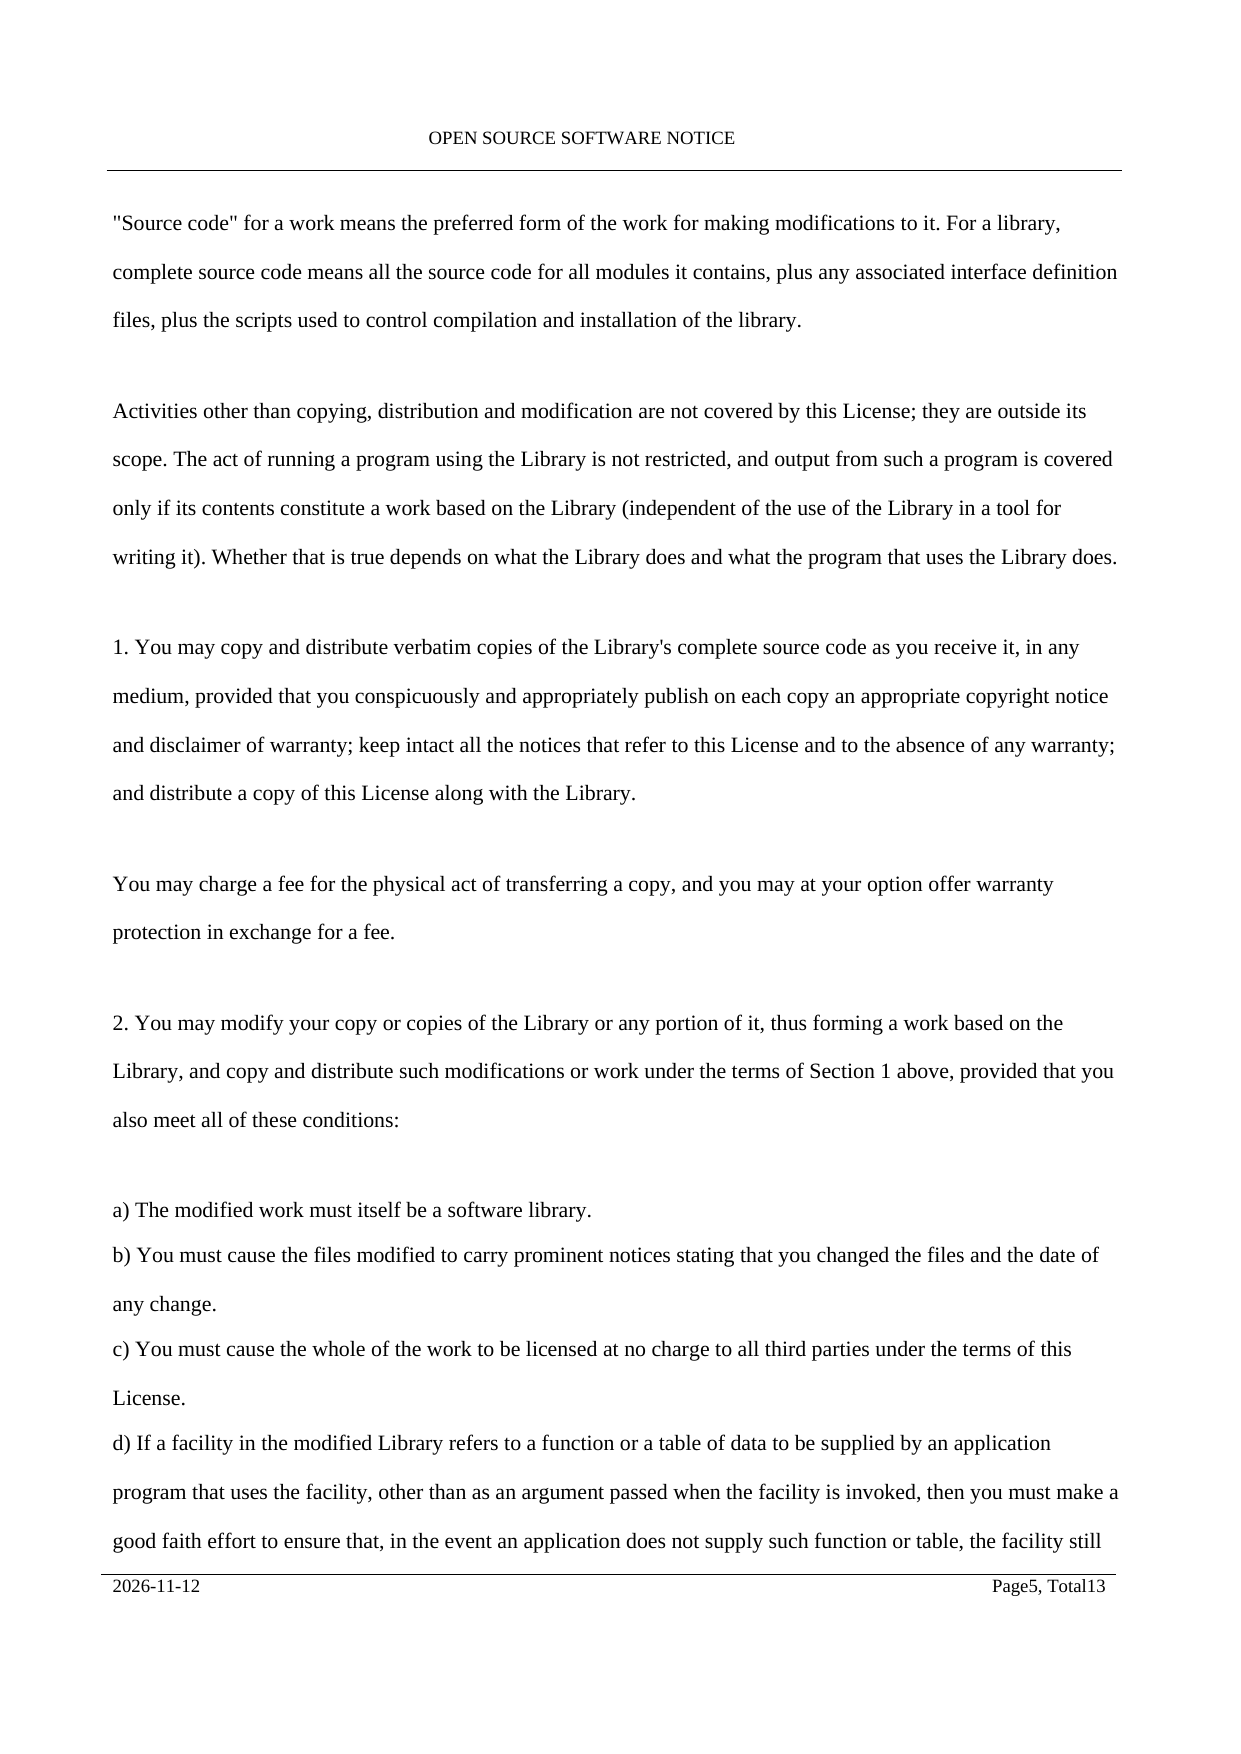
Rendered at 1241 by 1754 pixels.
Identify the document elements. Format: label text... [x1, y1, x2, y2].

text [112, 1426, 1128, 1556]
text a) The modified work must itself be a software library. [112, 1194, 1128, 1226]
text 2. You may modify your copy or copies of the Library or any portion of it, thus forming a work based on the Library, and copy and distribute such modifications or work under the terms of Section 1 above, provided that you also meet all of these conditions: [112, 1006, 1128, 1136]
text c) You must cause the whole of the work to be licensed at no charge to all third parties under the terms of this License. [112, 1333, 1128, 1414]
text Activities other than copying, distribution and modification are not covered by this License; they are outside its scope. The act of running a program using the Library is not restricted, and output from such a program is covered only if its contents constitute a work based on the Library (independent of the use of the Library in a tool for writing it). Whether that is true depends on what the Library does and what the program that uses the Library does. [112, 394, 1128, 573]
text b) You must cause the files modified to carry prominent notices stating that you changed the files and the date of any change. [112, 1239, 1128, 1320]
text 1. You may copy and distribute verbatim copies of the Library's complete source code as you receive it, in any medium, provided that you conspicuously and appropriately publish on each copy an appropriate copyright notice and disclaimer of warranty; keep intact all the notices that refer to this License and to the absence of any warranty; and distribute a copy of this License along with the Library. [112, 631, 1128, 809]
text "Source code" for a work means the preferred form of the work for making modifications to it. For a library, complete source code means all the source code for all modules it contains, plus any associated interface definition files, plus the scripts used to control compilation and installation of the library. [112, 206, 1128, 336]
text You may charge a fee for the physical act of transferring a copy, and you may at your option offer warranty protection in exchange for a fee. [112, 867, 1128, 948]
